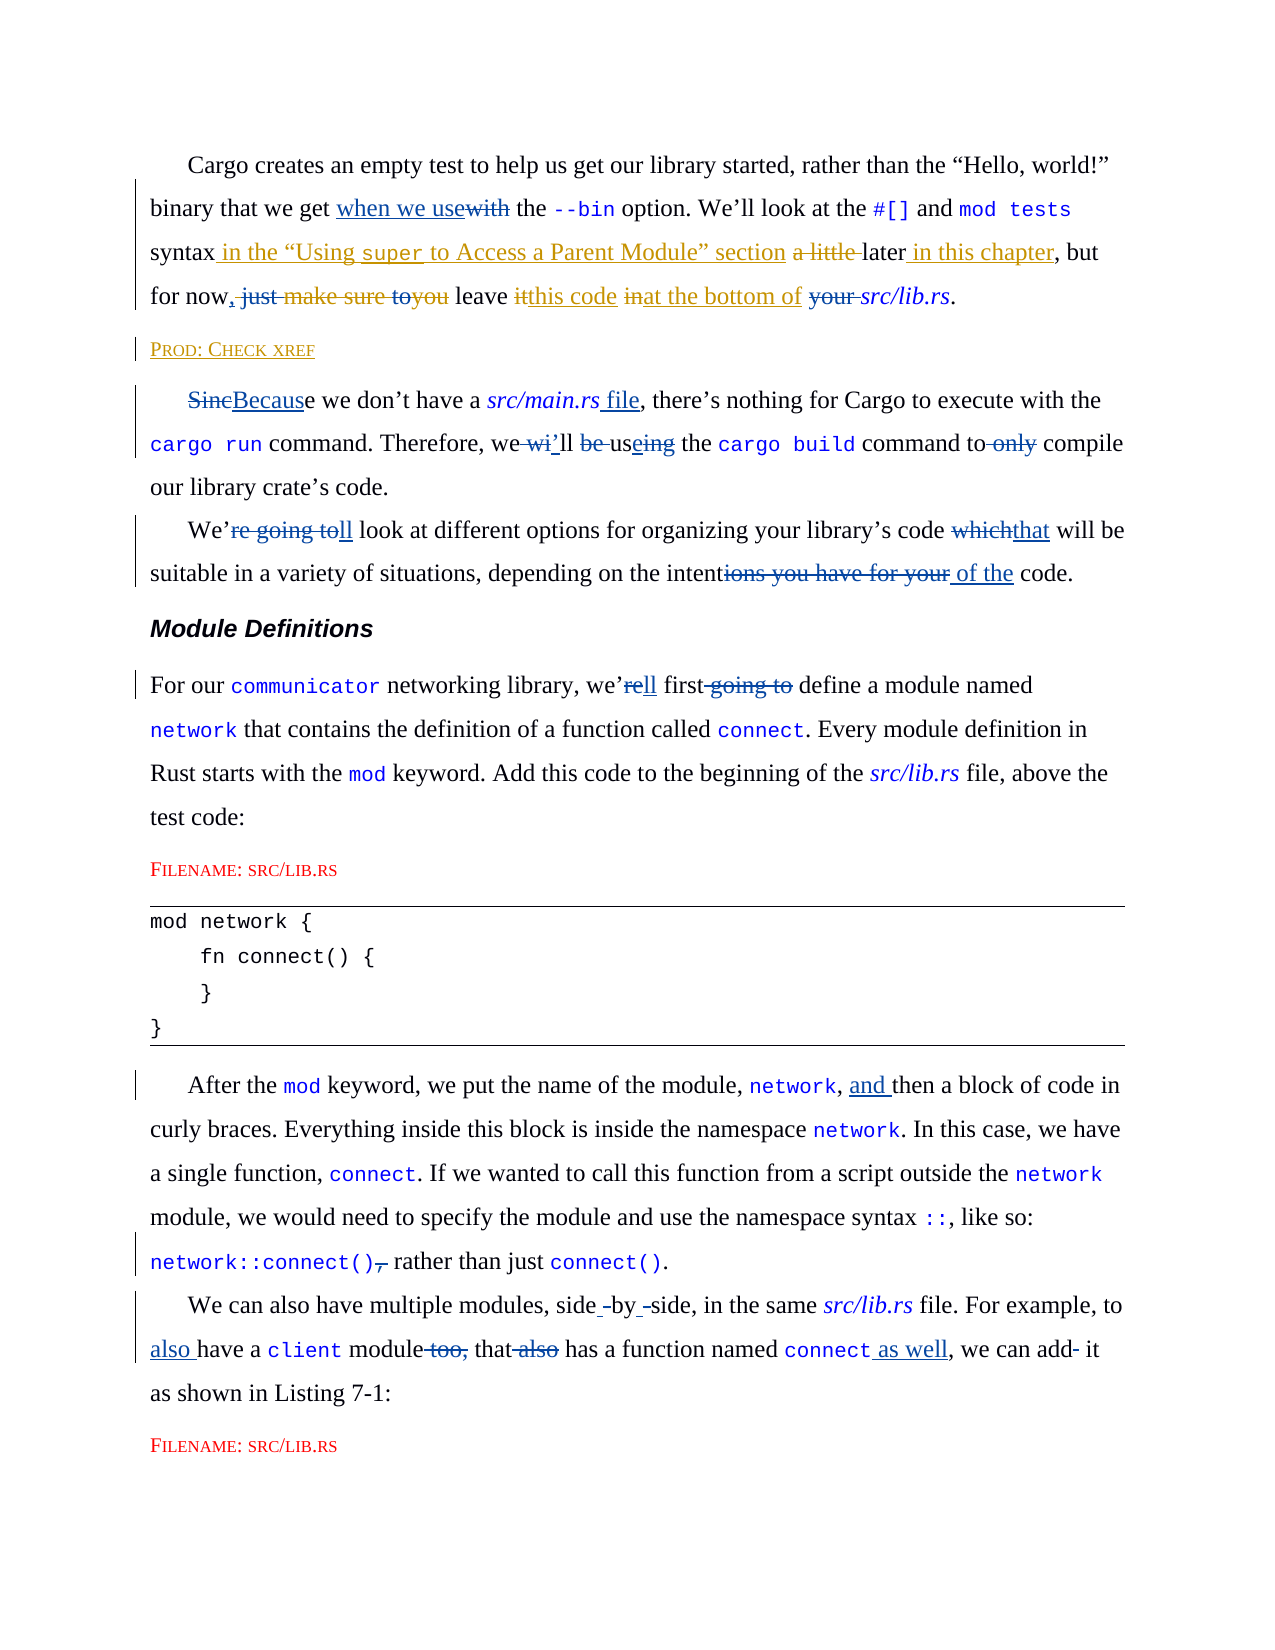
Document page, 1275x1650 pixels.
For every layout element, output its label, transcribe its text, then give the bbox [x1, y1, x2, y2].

text } [150, 982, 1125, 1006]
text Cargo creates an empty test to help us get our library started, rather than the “Hello, world!” binary that we get the --bin option. We’ll look at the #[] and mod tests syntax later, but for now leave src/lib.rs. [150, 150, 1125, 310]
text We’ look at different options for organizing your library’s code will be suitable in a variety of situations, depending on the intent code. [150, 515, 1125, 587]
text fn connect() { [150, 946, 1125, 970]
text We can also have multiple modules, sidebyside, in the same src/lib.rs file. For example, to have a client module that has a function named connect, we can add it as shown in Listing 7-1: [150, 1291, 1125, 1406]
text For our communicator networking library, we’ first define a module named network that contains the definition of a function called connect. Every module definition in Rust starts with the mod keyword. Add this code to the beginning of the src/lib.rs file, above the test code: [150, 670, 1125, 830]
text } [150, 1017, 1125, 1045]
text Filename: src/lib.rs [150, 1433, 1125, 1457]
text Module Definitions [150, 614, 1125, 643]
text e we don’t have a src/main.rs, there’s nothing for Cargo to execute with the cargo run command. Therefore, well us the cargo build command to compile our library crate’s code. [150, 385, 1125, 501]
text mod network { [150, 907, 1125, 935]
text After the mod keyword, we put the name of the module, network, then a block of code in curly braces. Everything inside this block is inside the namespace network. In this case, we have a single function, connect. If we wanted to call this function from a script outside the network module, we would need to specify the module and use the namespace syntax ::, like so: network::connect() rather than just connect(). [150, 1070, 1125, 1276]
text Filename: src/lib.rs [150, 857, 1125, 881]
